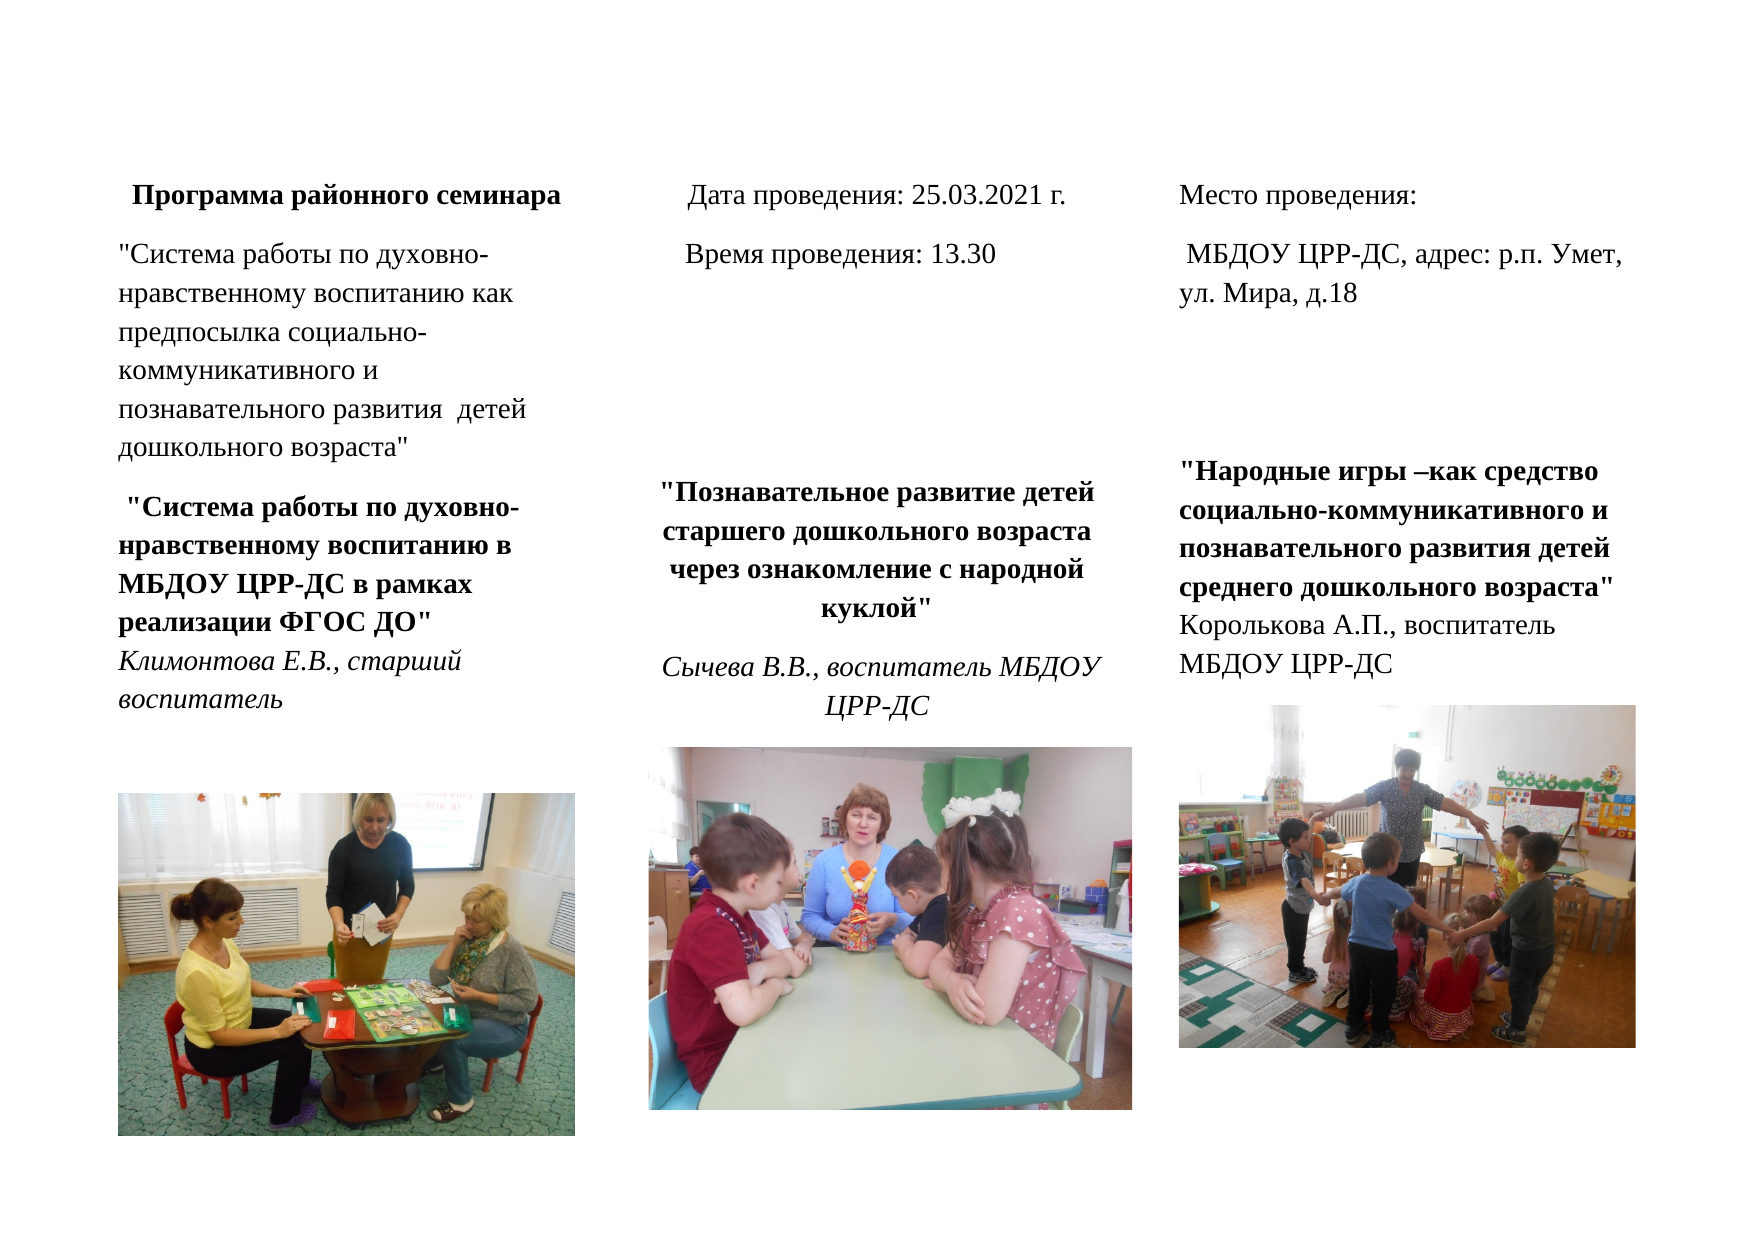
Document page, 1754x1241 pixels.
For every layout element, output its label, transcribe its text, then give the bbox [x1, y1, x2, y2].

text "Народные игры –как средство социально-коммуникативного и познавательного развития детей среднего дошкольного возраста" Королькова А.П., воспитатель МБДОУ ЦРР-ДС [1179, 453, 1636, 679]
picture [648, 747, 1133, 1110]
text Программа районного семинара [118, 177, 575, 211]
text "Система работы по духовно-нравственному воспитанию в МБДОУ ЦРР-ДС в рамках реализации ФГОС ДО" Климонтова Е.В., старший воспитатель [118, 489, 575, 715]
text Сычева В.В., воспитатель МБДОУ ЦРР-ДС [648, 649, 1105, 721]
text Дата проведения: 25.03.2021 г. [648, 177, 1105, 211]
text МБДОУ ЦРР-ДС, адрес: р.п. Умет, ул. Мира, д.18 [1179, 237, 1636, 309]
text Время проведения: 13.30 [648, 237, 1105, 270]
text "Познавательное развитие детей старшего дошкольного возраста через ознакомление с народной куклой" [648, 474, 1105, 623]
picture [1178, 705, 1636, 1048]
picture [118, 793, 575, 1136]
text Место проведения: [1179, 177, 1636, 211]
text "Система работы по духовно-нравственному воспитанию как предпосылка социально-коммуникативного и познавательного развития детей дошкольного возраста" [118, 237, 575, 463]
